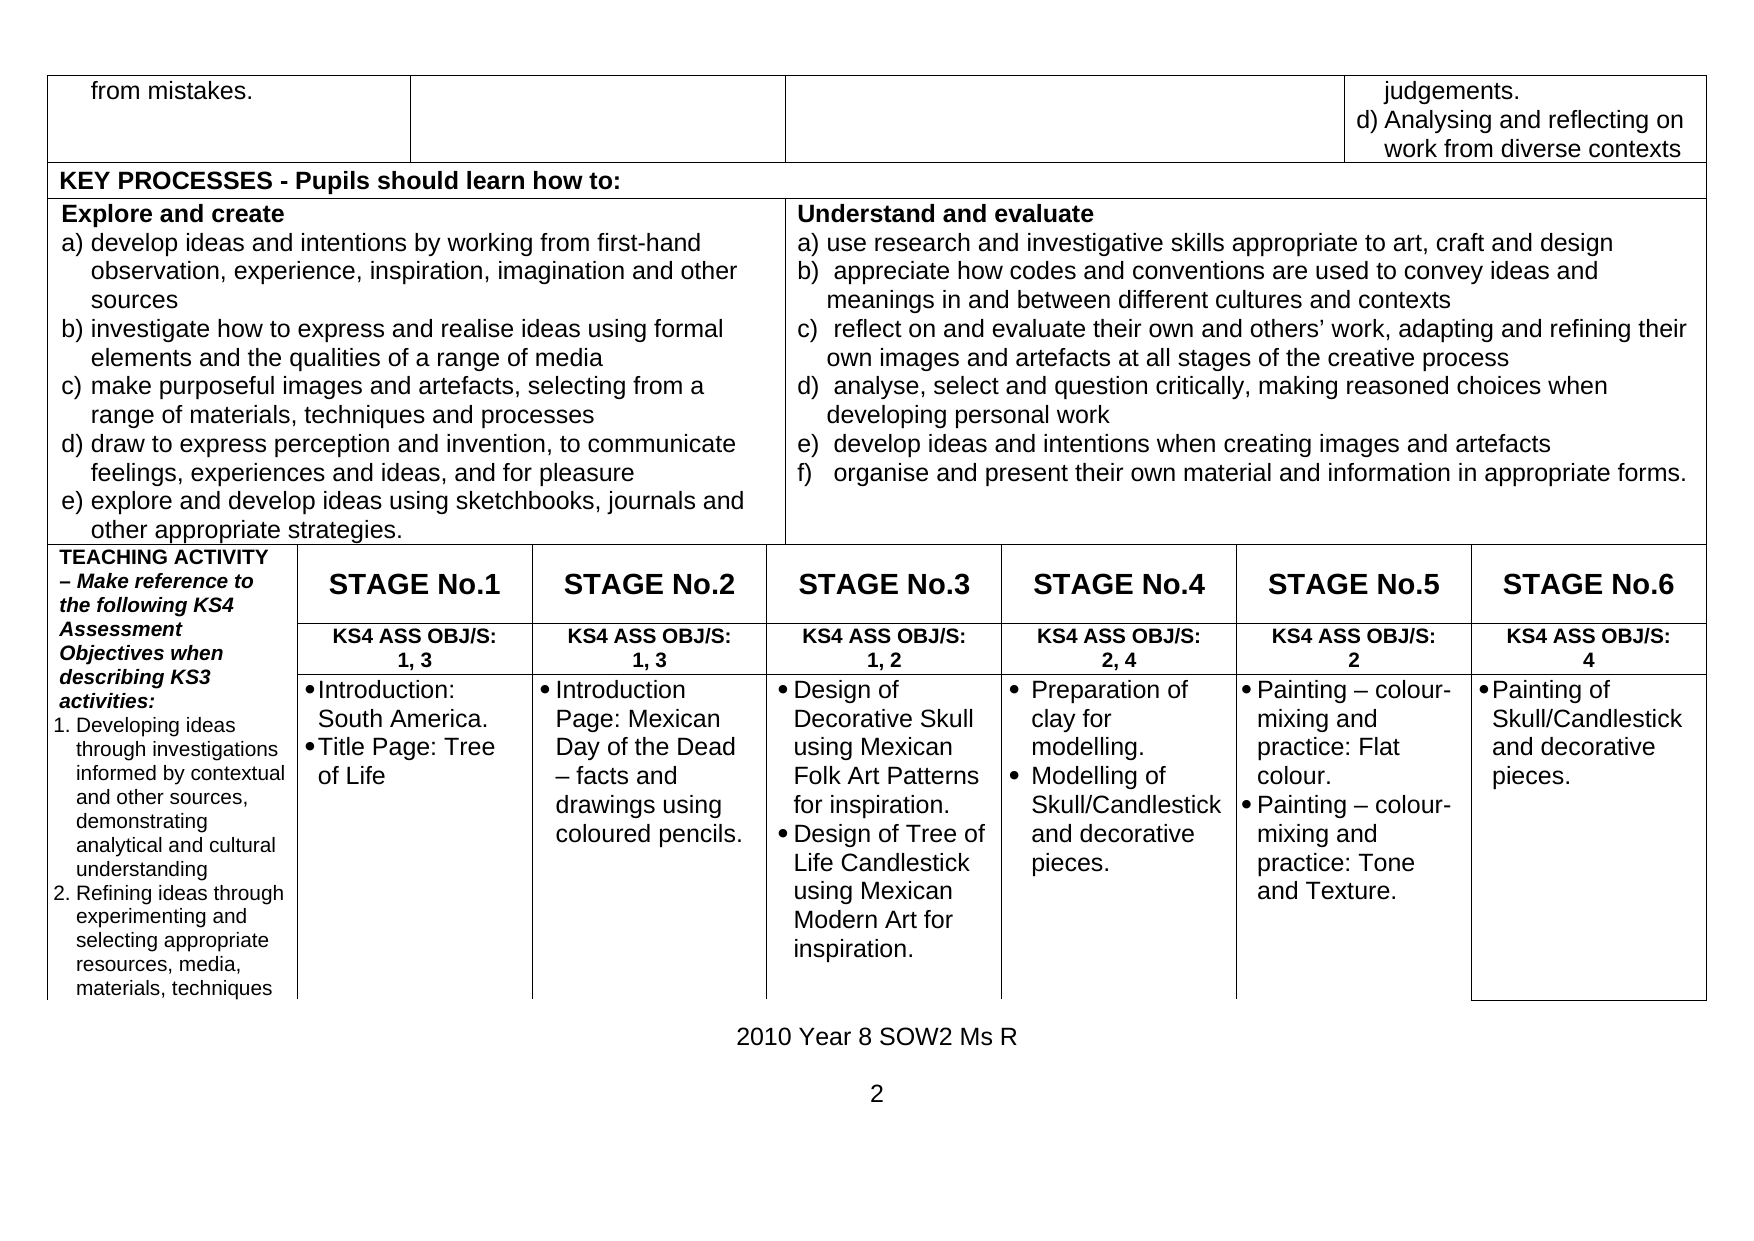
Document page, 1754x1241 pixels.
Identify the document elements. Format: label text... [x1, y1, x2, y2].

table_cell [1236, 675, 1471, 1000]
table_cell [1002, 675, 1236, 1000]
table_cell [532, 675, 767, 1000]
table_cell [1345, 76, 1706, 162]
table_cell STAGE No.4 [1002, 545, 1236, 623]
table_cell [767, 675, 1002, 1000]
table_cell KS4 ASS OBJ/S: 1, 3 [298, 624, 532, 674]
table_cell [48, 76, 410, 162]
table_cell STAGE No.6 [1472, 545, 1706, 623]
table_cell STAGE No.2 [533, 545, 766, 623]
table_cell KS4 ASS OBJ/S: 2, 4 [1002, 624, 1236, 674]
table_cell STAGE No.5 [1237, 545, 1471, 623]
table_cell STAGE No.1 [298, 545, 532, 623]
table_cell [786, 76, 1344, 162]
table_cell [411, 76, 785, 162]
table_cell STAGE No.3 [767, 545, 1001, 623]
table_cell KEY PROCESSES - Pupils should learn how to: [48, 163, 1706, 198]
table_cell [297, 675, 532, 1000]
table_cell TEACHING ACTIVITY – Make reference to the following KS4 Assessment Objectives when describing KS3 activities: Developing ideas through investigations informed by contextual and other sources, demonstrating analytical and cultural understanding Refining ideas through experimenting and selecting appropriate resources, media, materials, techniques and processes Recording ideas, observations and insights relevant to intentions in visual and/or other forms Presenting a personal, informed and meaningful response demonstrating analytical and critical understanding, realising intentions and, where appropriate, making connections between visual, written, oral or other elements [48, 545, 297, 1000]
table_cell Understand and evaluate use research and investigative skills appropriate to art, craft and design appreciate how codes and conventions are used to convey ideas and meanings in and between different cultures and contexts reflect on and evaluate their own and others’ work, adapting and refining their own images and artefacts at all stages of the creative process analyse, select and question critically, making reasoned choices when developing personal work develop ideas and intentions when creating images and artefacts organise and present their own material and information in appropriate forms. [786, 199, 1706, 544]
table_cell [1472, 675, 1706, 1000]
table_cell KS4 ASS OBJ/S: 4 [1472, 624, 1706, 674]
table_cell KS4 ASS OBJ/S: 1, 3 [533, 624, 766, 674]
table_cell KS4 ASS OBJ/S: 1, 2 [767, 624, 1001, 674]
table_cell KS4 ASS OBJ/S: 2 [1237, 624, 1471, 674]
table_cell Explore and create develop ideas and intentions by working from first-hand observation, experience, inspiration, imagination and other sources investigate how to express and realise ideas using formal elements and the qualities of a range of media make purposeful images and artefacts, selecting from a range of materials, techniques and processes draw to express perception and invention, to communicate feelings, experiences and ideas, and for pleasure explore and develop ideas using sketchbooks, journals and other appropriate strategies. [48, 199, 785, 544]
